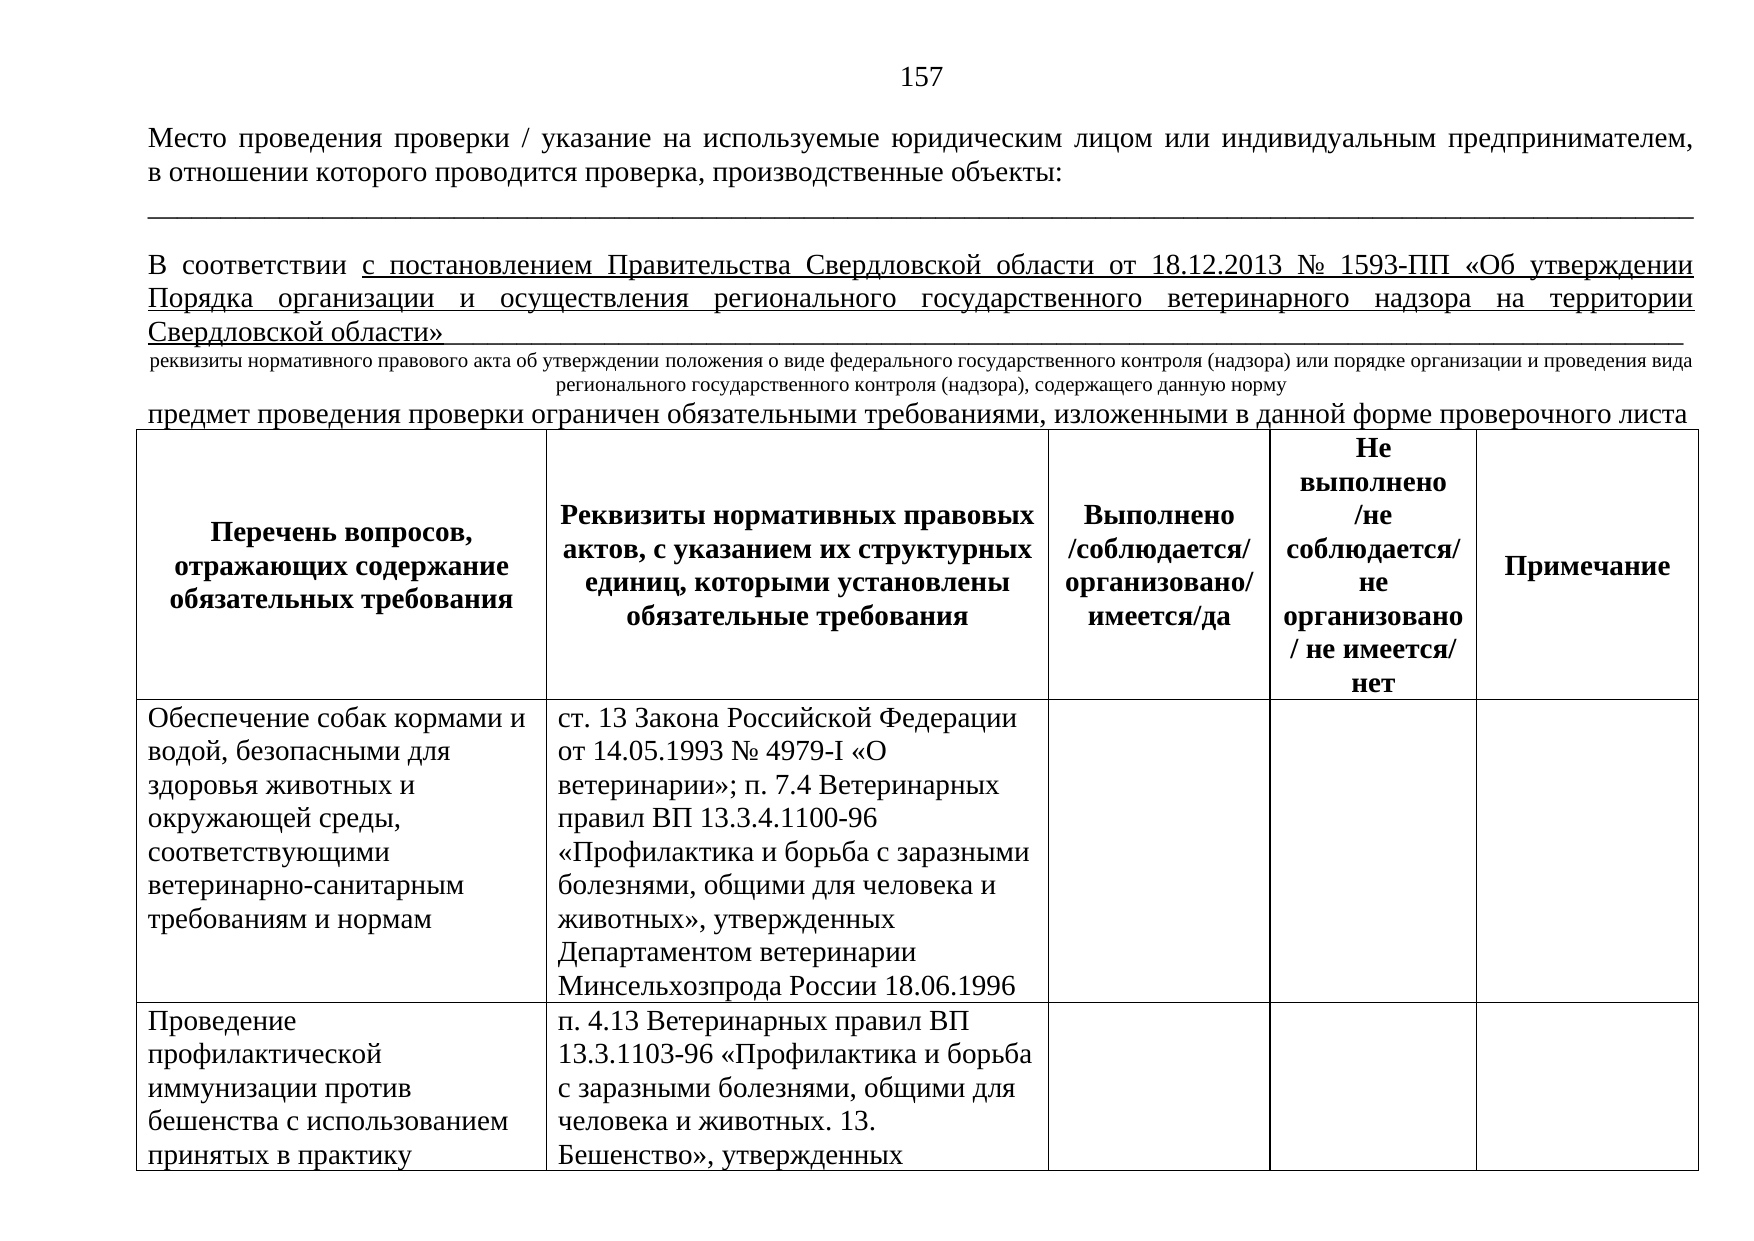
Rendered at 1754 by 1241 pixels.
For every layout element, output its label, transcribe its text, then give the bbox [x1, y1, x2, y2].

text В соответствии с постановлением Правительства Свердловской области от 18.12.2013 № 1593-ПП «Об утверждении Порядка организации и осуществления регионального государственного ветеринарного надзора на территории Свердловской области»_____________________________________________________________________________________ [148, 311, 1695, 348]
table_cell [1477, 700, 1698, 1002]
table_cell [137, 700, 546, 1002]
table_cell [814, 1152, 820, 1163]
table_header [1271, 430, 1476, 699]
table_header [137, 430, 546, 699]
text реквизиты нормативного правового акта об утверждении положения о виде федерального государственного контроля (надзора) или порядке организации и проведения вида регионального государственного контроля (надзора), содержащего данную норму [148, 348, 1695, 396]
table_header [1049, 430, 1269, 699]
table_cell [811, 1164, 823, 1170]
text предмет проведения проверки ограничен обязательными требованиями, изложенными в данной форме проверочного листа [148, 396, 1695, 429]
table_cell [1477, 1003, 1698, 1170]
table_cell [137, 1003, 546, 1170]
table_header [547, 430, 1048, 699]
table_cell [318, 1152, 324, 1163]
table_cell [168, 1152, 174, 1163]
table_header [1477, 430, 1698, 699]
text В соответствии с постановлением Правительства Свердловской области от 18.12.2013 № 1593-ПП «Об утверждении Порядка организации и осуществления регионального государственного ветеринарного надзора на территории Свердловской области»_____________________________________________________________________________________ [148, 247, 1695, 310]
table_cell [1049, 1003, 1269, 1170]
text __________________________________________________________________________________________________________ [148, 188, 1695, 221]
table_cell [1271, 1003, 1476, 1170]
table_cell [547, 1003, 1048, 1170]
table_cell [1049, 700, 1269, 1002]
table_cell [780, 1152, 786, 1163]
text Место проведения проверки / указание на используемые юридическим лицом или индивидуальным предпринимателем, в отношении которого проводится проверка, производственные объекты: [148, 121, 1695, 188]
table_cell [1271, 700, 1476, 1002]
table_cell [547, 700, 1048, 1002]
